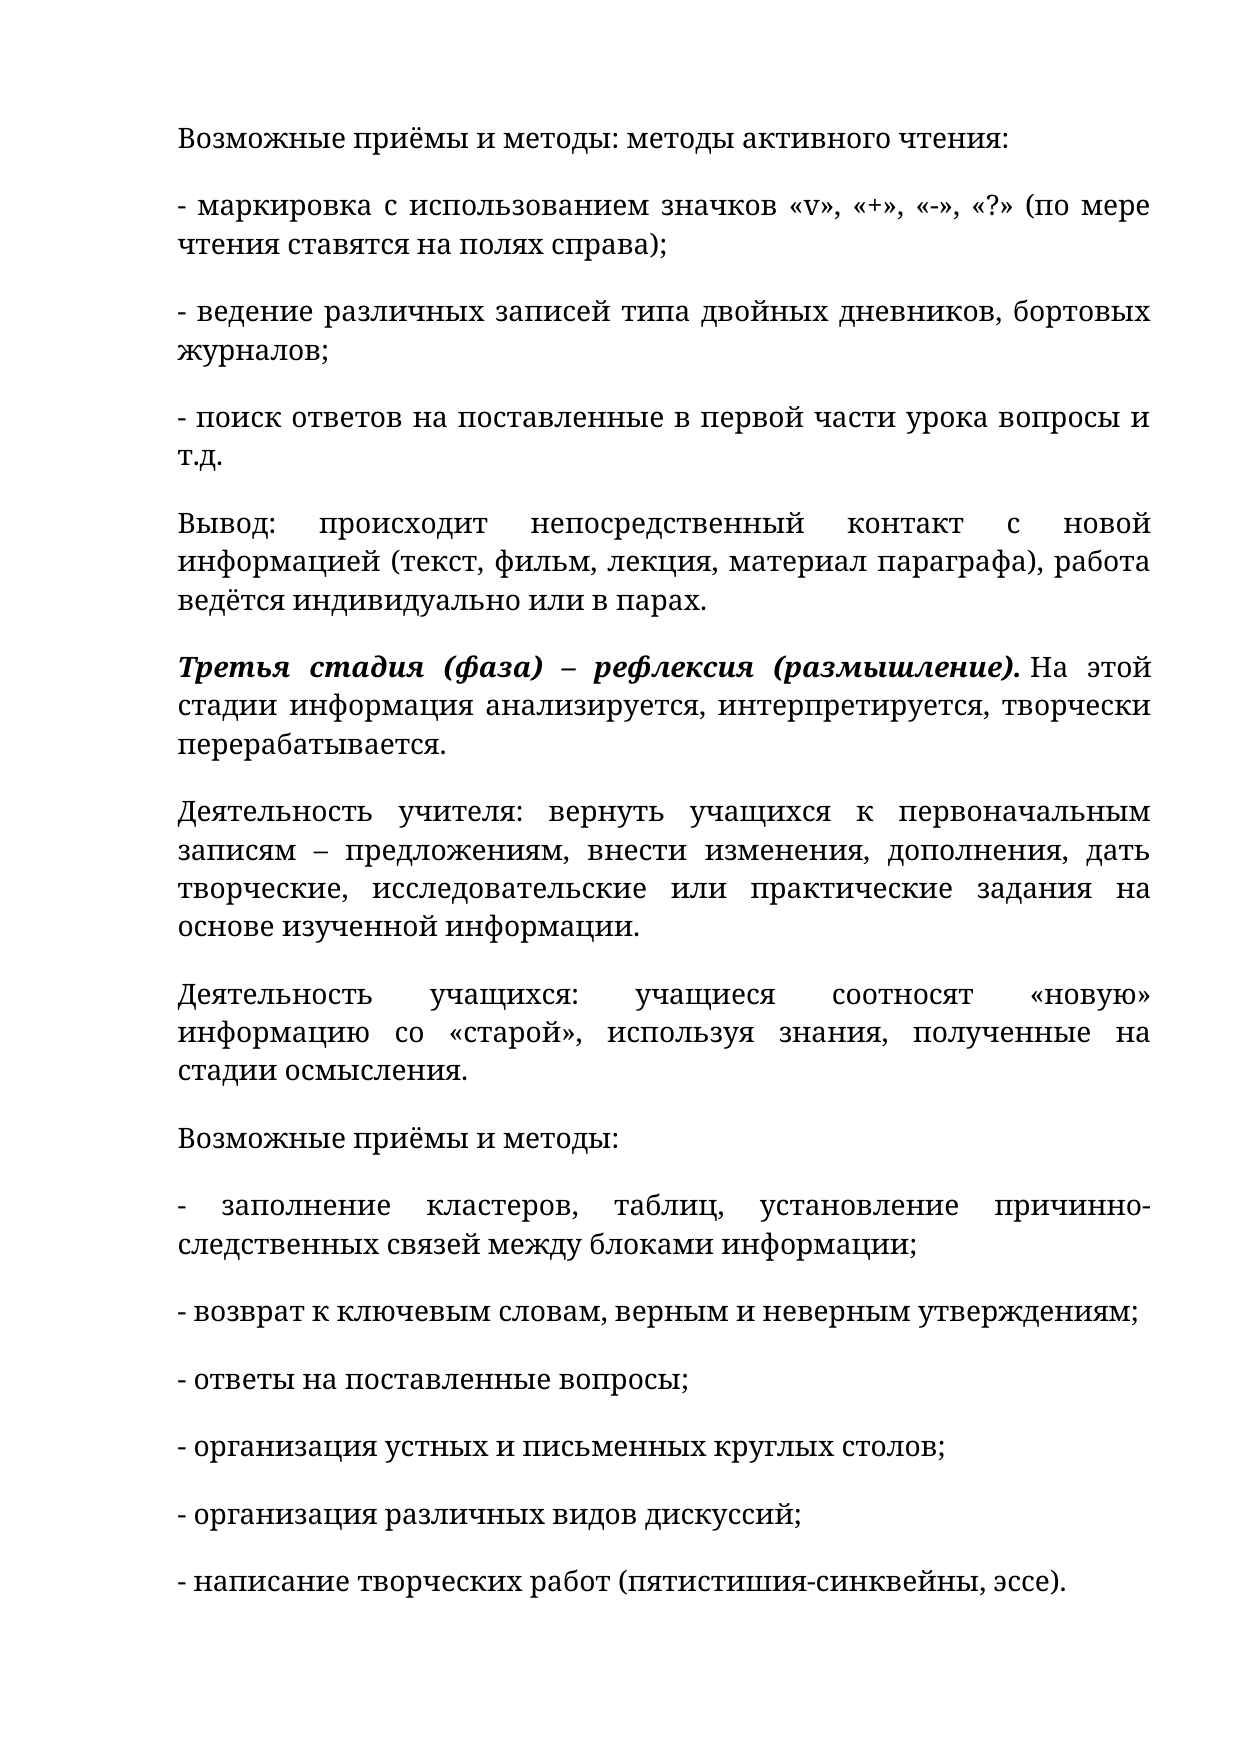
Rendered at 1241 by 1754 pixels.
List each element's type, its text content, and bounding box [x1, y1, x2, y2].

text Возможные приёмы и методы: [177, 1118, 1152, 1156]
text - ведение различных записей типа двойных дневников, бортовых журналов; [177, 291, 1152, 368]
text - поиск ответов на поставленные в первой части урока вопросы и т.д. [177, 397, 1152, 474]
text - заполнение кластеров, таблиц, установление причинно-следственных связей между блоками информации; [177, 1186, 1152, 1262]
text - маркировка с использованием значков «v», «+», «-», «?» (по мере чтения ставятся на полях справа); [177, 186, 1152, 262]
text Возможные приёмы и методы: методы активного чтения: [177, 118, 1152, 156]
text - ответы на поставленные вопросы; [177, 1359, 1152, 1397]
text Вывод: происходит непосредственный контакт с новой информацией (текст, фильм, лекция, материал параграфа), работа ведётся индивидуально или в парах. [177, 503, 1152, 618]
text - возврат к ключевым словам, верным и неверным утверждениям; [177, 1291, 1152, 1330]
text - организация различных видов дискуссий; [177, 1494, 1152, 1532]
text Деятельность учащихся: учащиеся соотносят «новую» информацию со «старой», используя знания, полученные на стадии осмысления. [177, 974, 1152, 1089]
text Третья стадия (фаза) – рефлексия (размышление). На этой стадии информация анализируется, интерпретируется, творчески перерабатывается. [177, 647, 1152, 762]
text - организация устных и письменных круглых столов; [177, 1426, 1152, 1465]
text Деятельность учителя: вернуть учащихся к первоначальным записям – предложениям, внести изменения, дополнения, дать творческие, исследовательские или практические задания на основе изученной информации. [177, 791, 1152, 945]
text - написание творческих работ (пятистишия-синквейны, эссе). [177, 1561, 1152, 1600]
